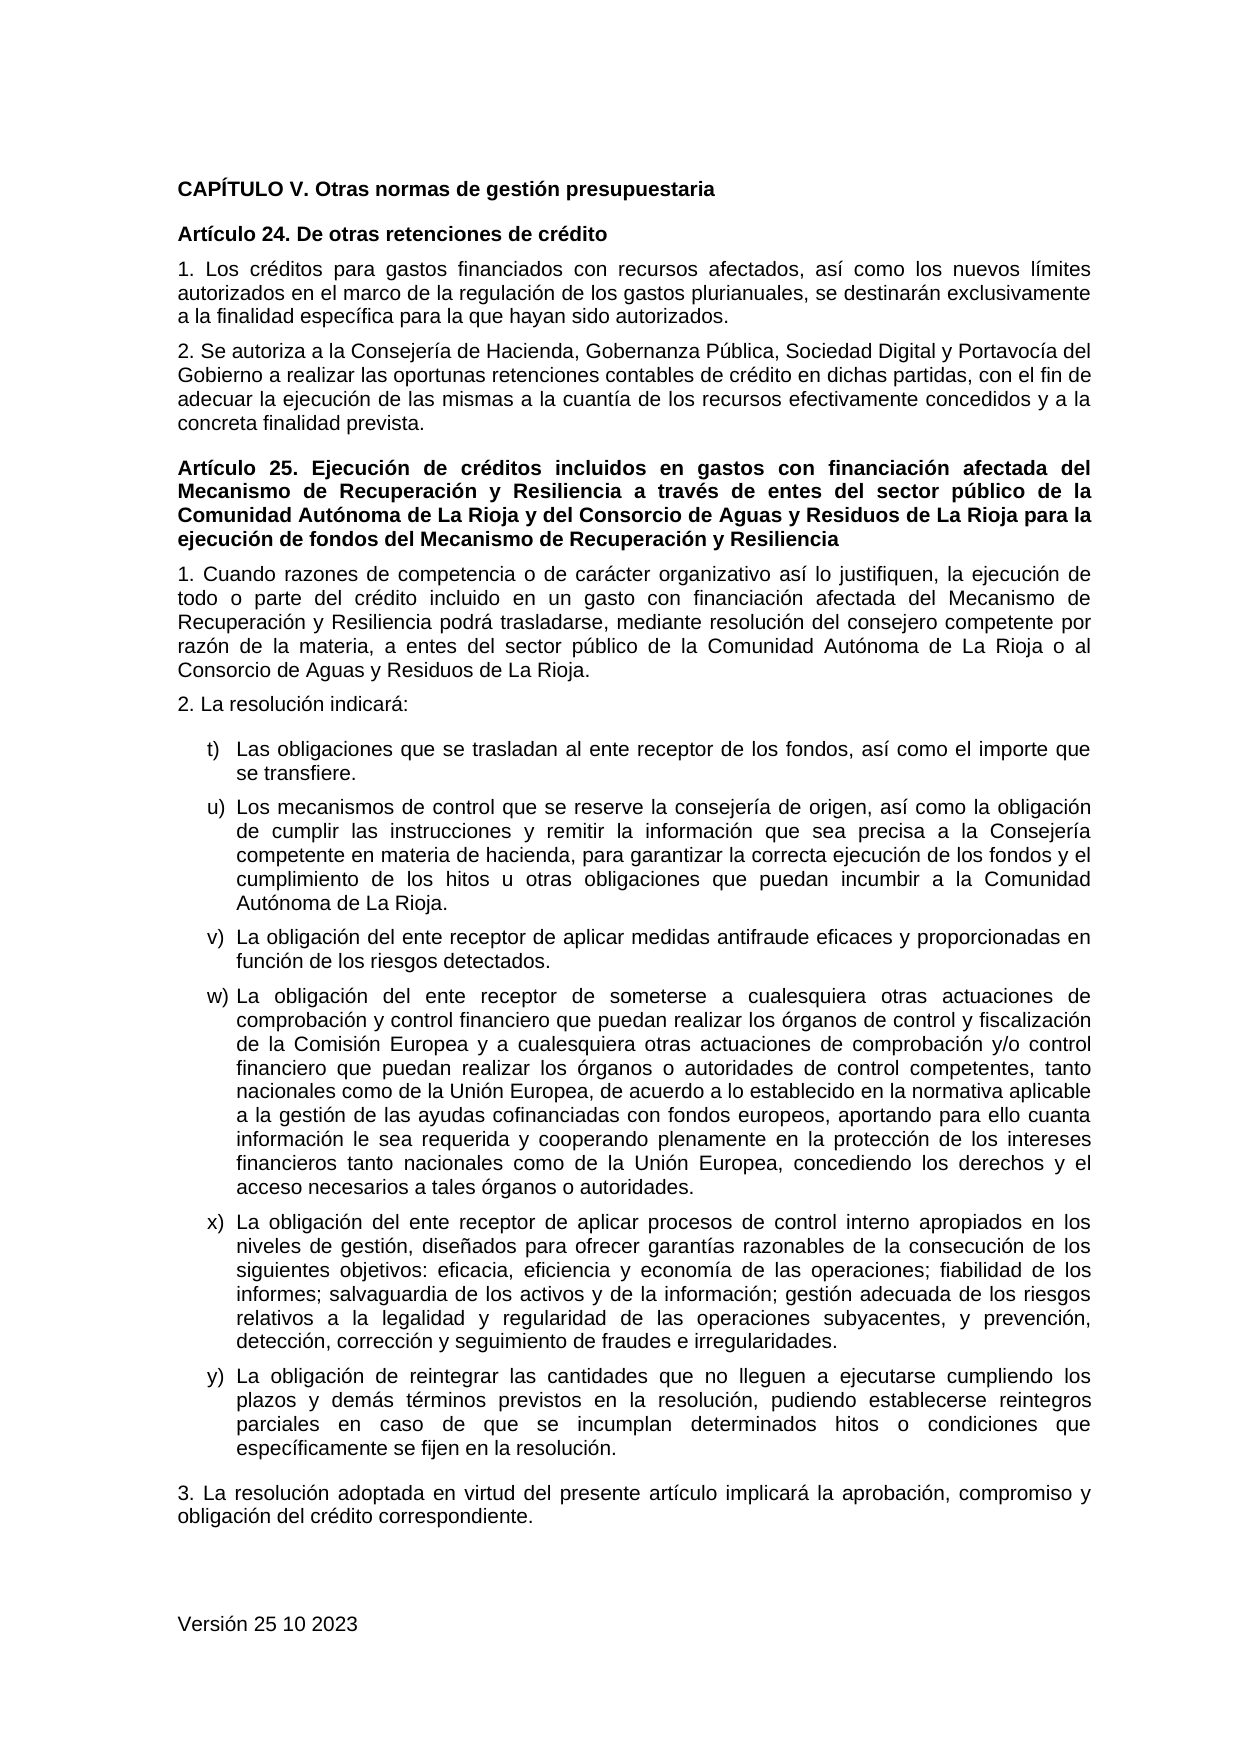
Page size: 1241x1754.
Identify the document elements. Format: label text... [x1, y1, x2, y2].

text 1. Los créditos para gastos financiados con recursos afectados, así como los nuevos límites autorizados en el marco de la regulación de los gastos plurianuales, se destinarán exclusivamente a la finalidad específica para la que hayan sido autorizados. [177, 256, 1092, 328]
text 2. La resolución indicará: [177, 692, 1092, 716]
text 1. Cuando razones de competencia o de carácter organizativo así lo justifiquen, la ejecución de todo o parte del crédito incluido en un gasto con financiación afectada del Mecanismo de Recuperación y Resiliencia podrá trasladarse, mediante resolución del consejero competente por razón de la materia, a entes del sector público de la Comunidad Autónoma de La Rioja o al Consorcio de Aguas y Residuos de La Rioja. [177, 562, 1092, 681]
text 2. Se autoriza a la Consejería de Hacienda, Gobernanza Pública, Sociedad Digital y Portavocía del Gobierno a realizar las oportunas retenciones contables de crédito en dichas partidas, con el fin de adecuar la ejecución de las mismas a la cuantía de los recursos efectivamente concedidos y a la concreta finalidad prevista. [177, 339, 1092, 434]
subtitle Artículo 24. De otras retenciones de crédito [177, 222, 1092, 246]
list Las obligaciones que se trasladan al ente receptor de los fondos, así como el importe que se transfiere. [207, 737, 1092, 784]
list La obligación del ente receptor de aplicar medidas antifraude eficaces y proporcionadas en función de los riesgos detectados. [207, 925, 1092, 973]
list La obligación de reintegrar las cantidades que no lleguen a ejecutarse cumpliendo los plazos y demás términos previstos en la resolución, pudiendo establecerse reintegros parciales en caso de que se incumplan determinados hitos o condiciones que específicamente se fijen en la resolución. [207, 1364, 1092, 1459]
list La obligación del ente receptor de someterse a cualesquiera otras actuaciones de comprobación y control financiero que puedan realizar los órganos de control y fiscalización de la Comisión Europea y a cualesquiera otras actuaciones de comprobación y/o control financiero que puedan realizar los órganos o autoridades de control competentes, tanto nacionales como de la Unión Europea, de acuerdo a lo establecido en la normativa aplicable a la gestión de las ayudas cofinanciadas con fondos europeos, aportando para ello cuanta información le sea requerida y cooperando plenamente en la protección de los intereses financieros tanto nacionales como de la Unión Europea, concediendo los derechos y el acceso necesarios a tales órganos o autoridades. [207, 983, 1092, 1199]
list La obligación del ente receptor de aplicar procesos de control interno apropiados en los niveles de gestión, diseñados para ofrecer garantías razonables de la consecución de los siguientes objetivos: eficacia, eficiencia y economía de las operaciones; fiabilidad de los informes; salvaguardia de los activos y de la información; gestión adecuada de los riesgos relativos a la legalidad y regularidad de las operaciones subyacentes, y prevención, detección, corrección y seguimiento de fraudes e irregularidades. [207, 1209, 1092, 1353]
text 3. La resolución adoptada en virtud del presente artículo implicará la aprobación, compromiso y obligación del crédito correspondiente. [177, 1480, 1092, 1528]
list Los mecanismos de control que se reserve la consejería de origen, así como la obligación de cumplir las instrucciones y remitir la información que sea precisa a la Consejería competente en materia de hacienda, para garantizar la correcta ejecución de los fondos y el cumplimiento de los hitos u otras obligaciones que puedan incumbir a la Comunidad Autónoma de La Rioja. [207, 795, 1092, 915]
subtitle Artículo 25. Ejecución de créditos incluidos en gastos con financiación afectada del Mecanismo de Recuperación y Resiliencia a través de entes del sector público de la Comunidad Autónoma de La Rioja y del Consorcio de Aguas y Residuos de La Rioja para la ejecución de fondos del Mecanismo de Recuperación y Resiliencia [177, 455, 1092, 551]
subtitle CAPÍTULO V. Otras normas de gestión presupuestaria [177, 177, 1092, 201]
